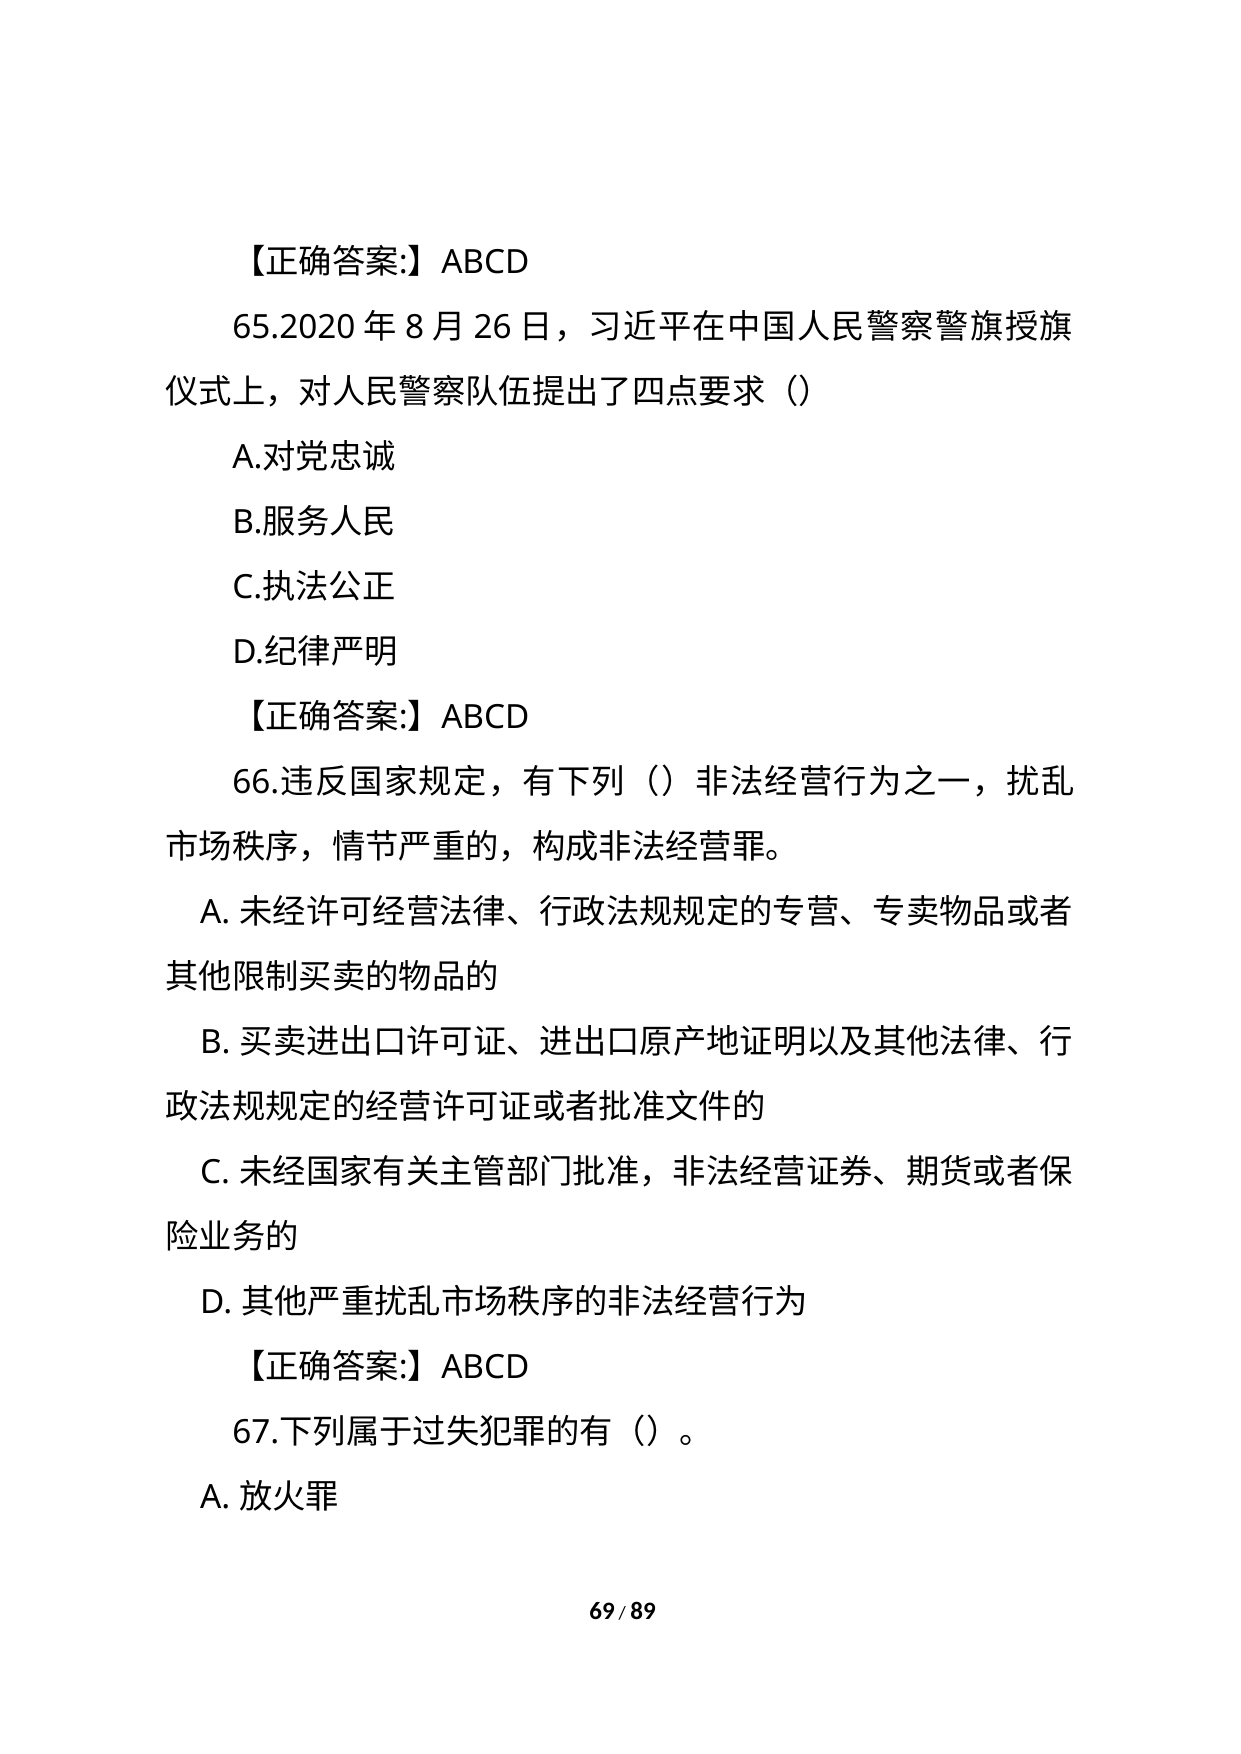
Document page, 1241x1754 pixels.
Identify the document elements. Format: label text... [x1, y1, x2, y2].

text B.服务人民 [165, 487, 1075, 552]
text B. 买卖进出口许可证、进出口原产地证明以及其他法律、行政法规规定的经营许可证或者批准文件的 [165, 1007, 1075, 1137]
text 【正确答案:】ABCD [165, 1332, 1075, 1397]
text A.对党忠诚 [165, 422, 1075, 487]
text 【正确答案:】ABCD [165, 227, 1075, 292]
text D.纪律严明 [165, 617, 1075, 682]
text A. 放火罪 [165, 1462, 1075, 1527]
text 66.违反国家规定，有下列（）非法经营行为之一，扰乱市场秩序，情节严重的，构成非法经营罪。 [165, 747, 1075, 877]
text 【正确答案:】ABCD [165, 682, 1075, 747]
text C. 未经国家有关主管部门批准，非法经营证券、期货或者保险业务的 [165, 1137, 1075, 1267]
text 67.下列属于过失犯罪的有（）。 [165, 1397, 1075, 1462]
text C.执法公正 [165, 552, 1075, 617]
text A. 未经许可经营法律、行政法规规定的专营、专卖物品或者其他限制买卖的物品的 [165, 877, 1075, 1007]
text D. 其他严重扰乱市场秩序的非法经营行为 [165, 1267, 1075, 1332]
text 65.2020年8月26日，习近平在中国人民警察警旗授旗仪式上，对人民警察队伍提出了四点要求（） [165, 292, 1075, 422]
